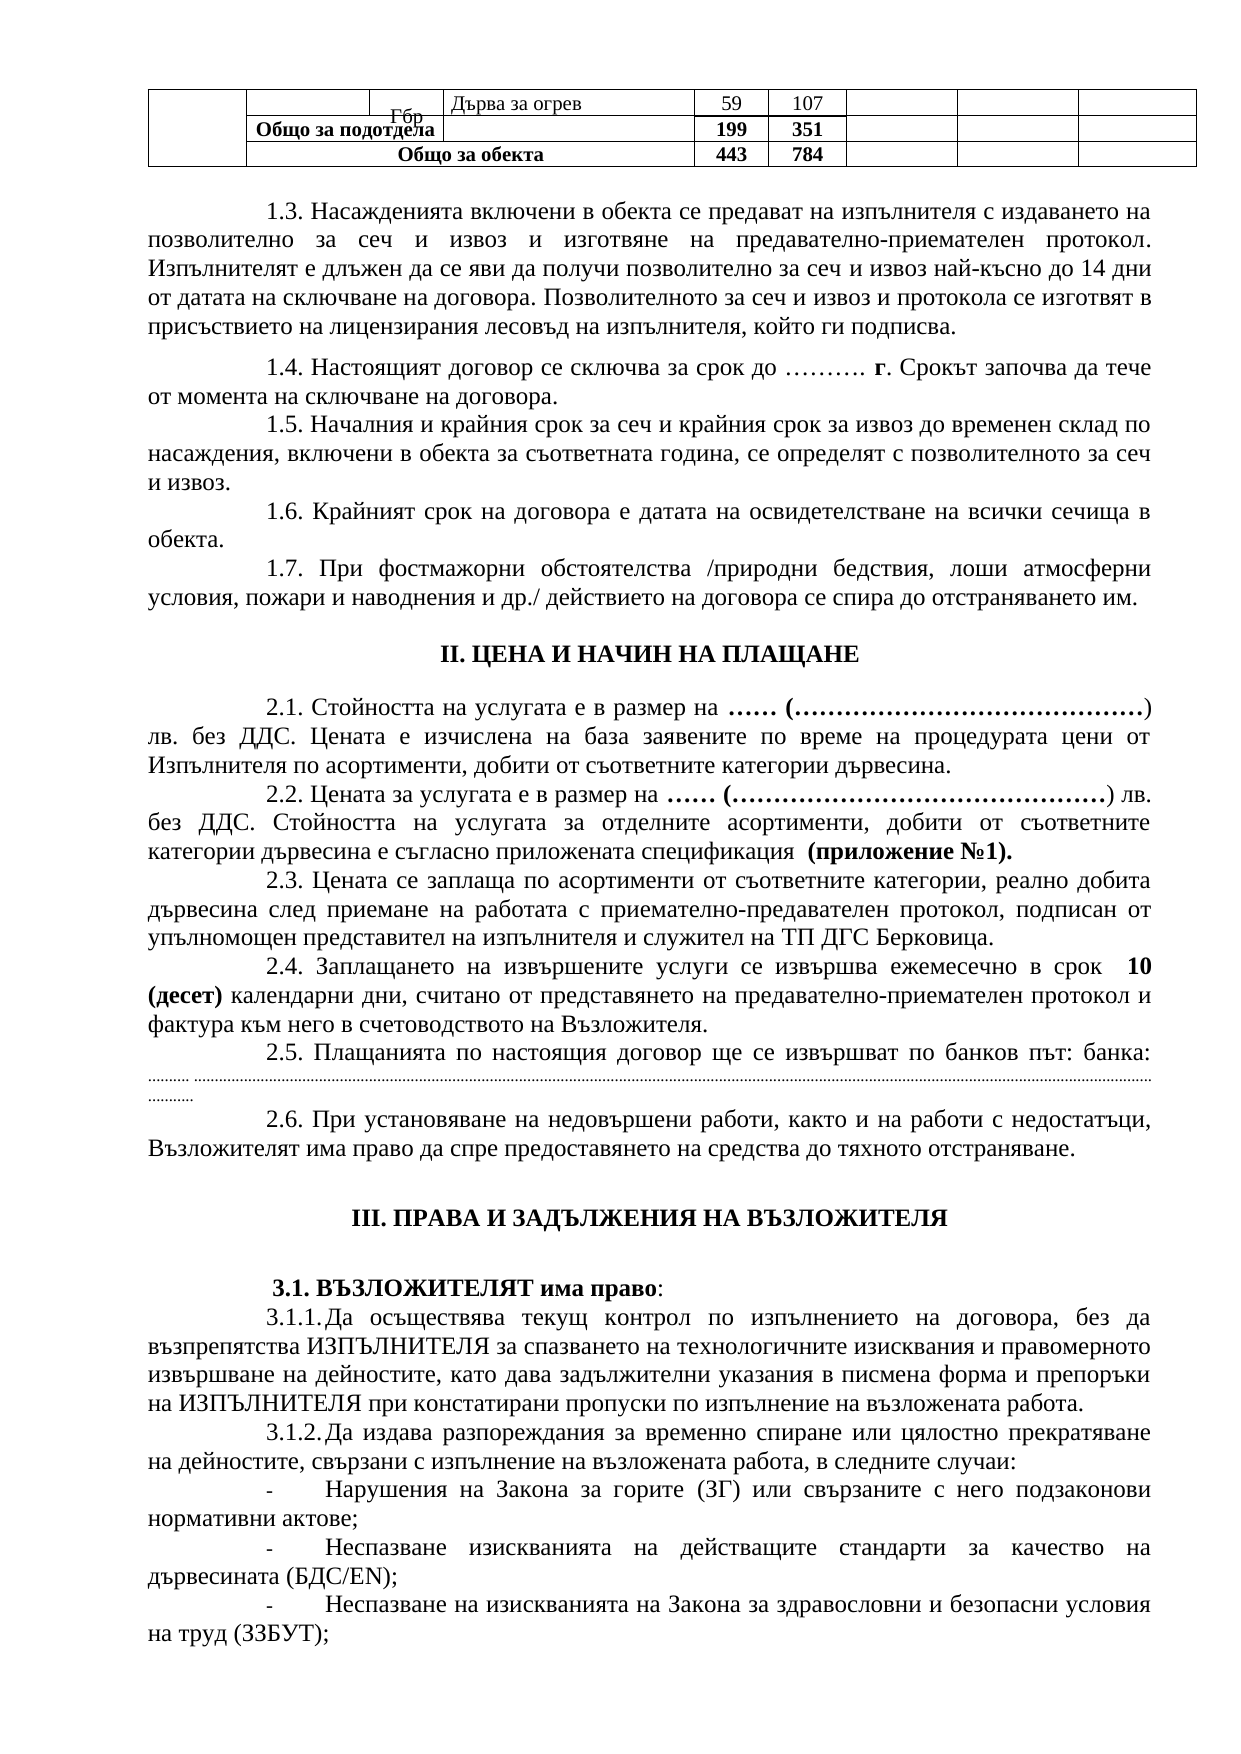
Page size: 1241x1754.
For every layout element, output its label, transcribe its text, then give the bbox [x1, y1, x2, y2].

subtitle II. ЦЕНА И НАЧИН НА ПЛАЩАНЕ [148, 639, 1152, 668]
table_cell 107 [769, 90, 846, 115]
table_cell 59 [695, 90, 768, 115]
text 1.5. Началния и крайния срок за сеч и крайния срок за извоз до временен склад по насаждения, включени в обекта за съответната година, се определят с позволителното за сеч и извоз. [148, 409, 1152, 496]
table_cell Дърва за огрев [444, 90, 694, 115]
text 3.1. ВЪЗЛОЖИТЕЛЯТ има право: [148, 1273, 1152, 1302]
table_cell 351 [769, 117, 846, 141]
text 1.3. Насажденията включени в обекта се предават на изпълнителя с издаването на позволително за сеч и извоз и изготвяне на предавателно-приемателен протокол. Изпълнителят е длъжен да се яви да получи позволително за сеч и извоз най-късно до 14 дни от датата на сключване на договора. Позволителното за сеч и извоз и протокола се изготвят в присъствието на лицензирания лесовъд на изпълнителя, който ги подписва. [148, 196, 1152, 339]
table_cell [958, 116, 1078, 141]
text 2.4. Заплащането на извършените услуги се извършва ежемесечно в срок 10 (десет) календарни дни, считано от представянето на предавателно-приемателен протокол и фактура към него в счетоводството на Възложителя. [148, 951, 1152, 1037]
list IІІ. ПРАВА И ЗАДЪЛЖЕНИЯ НА ВЪЗЛОЖИТЕЛЯ [148, 1203, 1152, 1232]
text 1.4. Настоящият договор се сключва за срок до ………. г. Срокът започва да тече от момента на сключване на договора. [148, 352, 1152, 409]
table_cell Общо за подотдела [247, 116, 443, 141]
text 2.6. При установяване на недовършени работи, както и на работи с недостатъци, Възложителят има право да спре предоставянето на средства до тяхното отстраняване. [148, 1104, 1152, 1162]
table_cell [847, 90, 957, 115]
table_cell [1079, 90, 1196, 115]
table_cell [958, 90, 1078, 115]
text 1.6. Крайният срок на договора е датата на освидетелстване на всички сечища в обекта. [148, 496, 1152, 553]
text 2.5. Плащанията по настоящия договор ще се извършват по банков път: банка: .......... ................................................................................................................................................................................................................................................. [148, 1037, 1152, 1104]
list Нарушения на Закона за горите (ЗГ) или свързаните с него подзаконови нормативни актове; [148, 1474, 1152, 1532]
list Неспазване на изискванията на Закона за здравословни и безопасни условия на труд (ЗЗБУТ); [148, 1589, 1152, 1647]
table_cell [847, 116, 957, 141]
text 2.3. Цената се заплаща по асортименти от съответните категории, реално добита дървесина след приемане на работата с приемателно-предавателен протокол, подписан от упълномощен представител на изпълнителя и служител на ТП ДГС Берковица. [148, 865, 1152, 951]
list Да осъществява текущ контрол по изпълнението на договора, без да възпрепятства ИЗПЪЛНИТЕЛЯ за спазването на технологичните изисквания и правомерното извършване на дейностите, като дава задължителни указания в писмена форма и препоръки на изпълнителя при констатирани пропуски по изпълнение на възложената работа. [148, 1302, 1152, 1417]
table_cell 443 [695, 142, 768, 166]
table_cell Общо за обекта [247, 142, 694, 166]
table_cell [958, 142, 1078, 166]
text 1.7. При фостмажорни обстоятелства /природни бедствия, лоши атмосферни условия, пожари и наводнения и др./ действието на договора се спира до отстраняването им. [148, 553, 1152, 611]
table_cell [1079, 142, 1196, 166]
table_cell [1079, 116, 1196, 141]
text 2.2. Цената за услугата е в размер на …… (………………………………………) лв. без ДДС. Стойността на услугата за отделните асортименти, добити от съответните категории дървесина е съгласно приложената спецификация (приложение №1). [148, 779, 1152, 865]
list Неспазване изискванията на действащите стандарти за качество на дървесината (БДС/ЕN); [148, 1532, 1152, 1589]
table_cell [847, 142, 957, 166]
table_cell 784 [769, 142, 846, 166]
table_cell [444, 116, 694, 141]
text 2.1. Стойността на услугата е в размер на …… (……………………………………) лв. без ДДС. Цената е изчислена на база заявените по време на процедурата цени от Изпълнителя по асортименти, добити от съответните категории дървесина. [148, 692, 1152, 779]
table_cell 199 [695, 117, 768, 141]
list Да издава разпореждания за временно спиране или цялостно прекратяване на дейностите, свързани с изпълнение на възложената работа, в следните случаи: [148, 1417, 1152, 1474]
